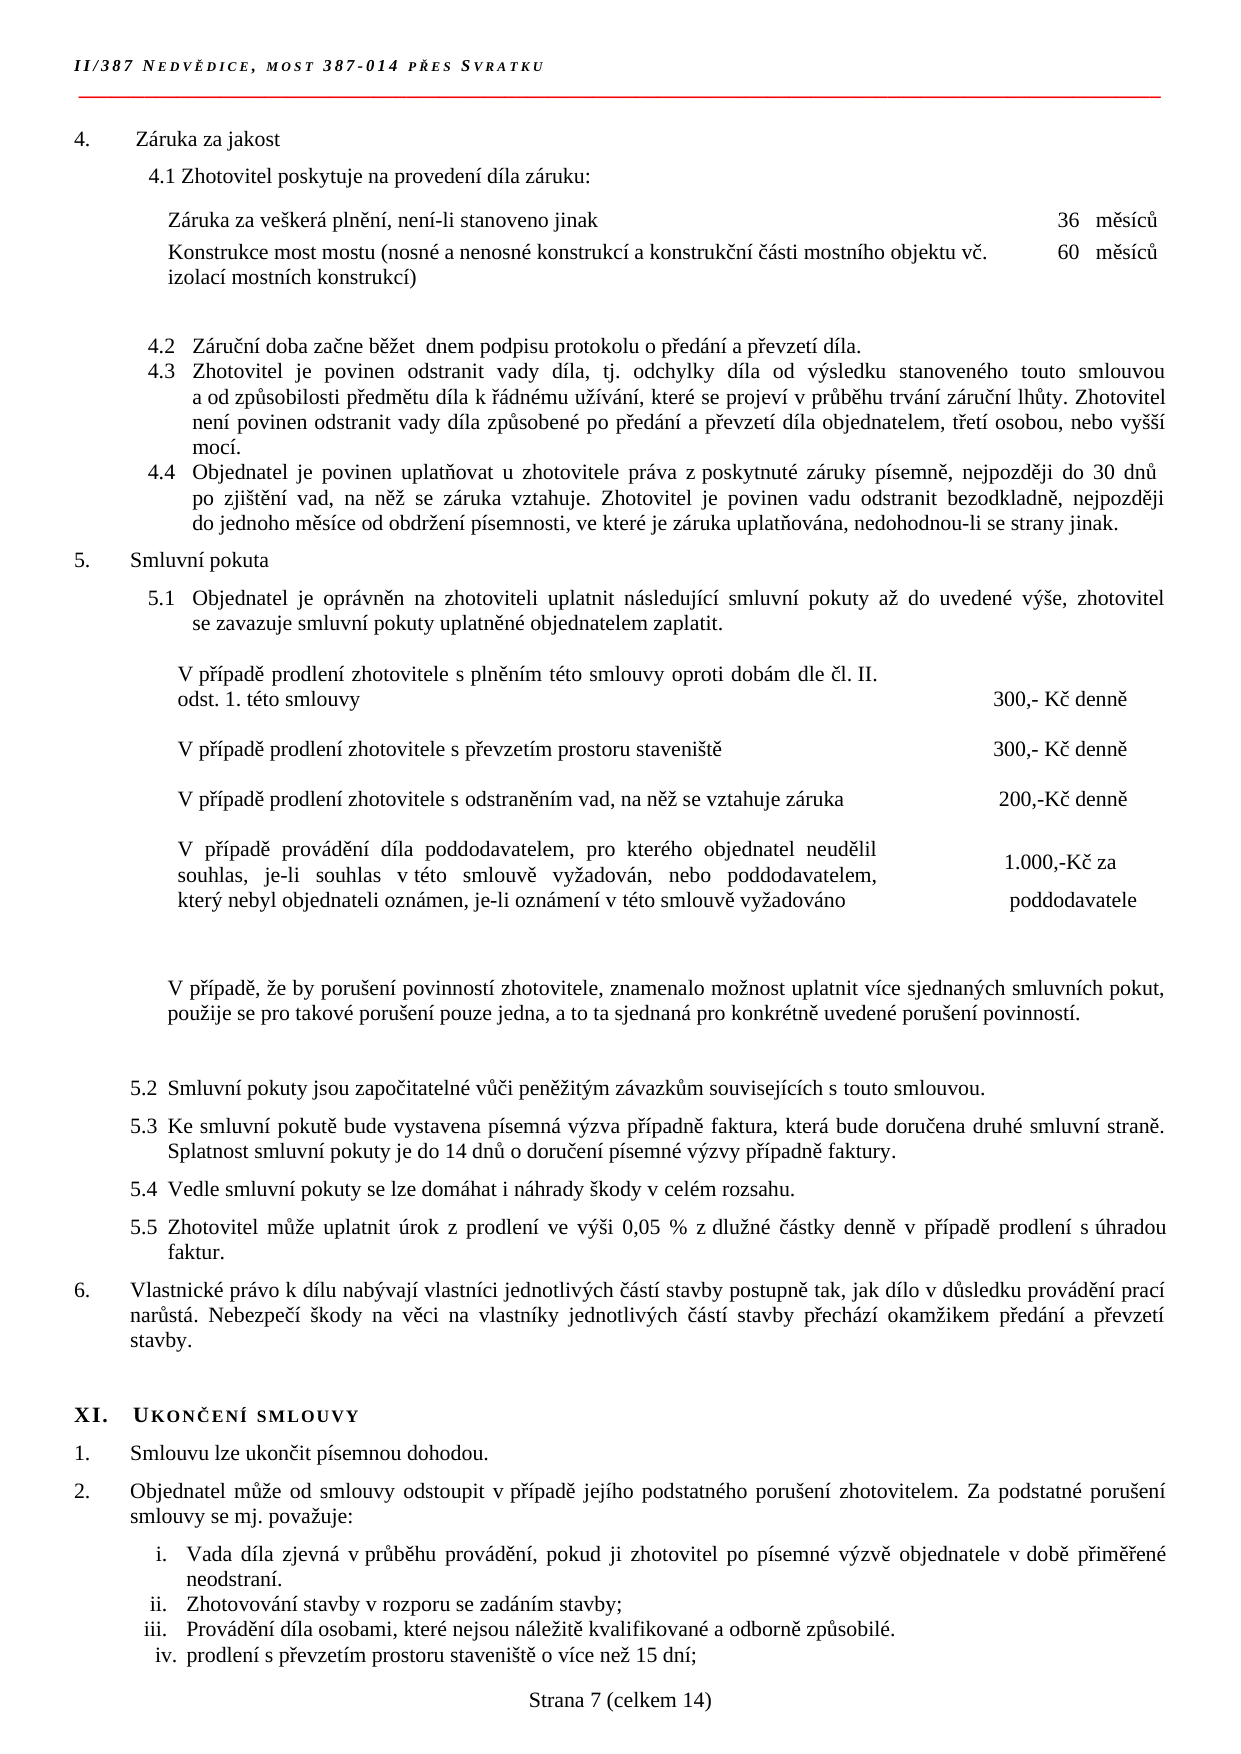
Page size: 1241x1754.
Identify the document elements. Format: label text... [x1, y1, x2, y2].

list Zhotovitel je povinen odstranit vady díla, tj. odchylky díla od výsledku stanoveného touto smlouvou a od způsobilosti předmětu díla k řádnému užívání, které se projeví v průběhu trvání záruční lhůty. Zhotovitel není povinen odstranit vady díla způsobené po předání a převzetí díla objednatelem, třetí osobou, nebo vyšší mocí. [148, 358, 1166, 459]
table_cell V případě prodlení zhotovitele s odstraněním vad, na něž se vztahuje záruka [111, 774, 889, 824]
list Zhotovitel může uplatnit úrok z prodlení ve výši 0,05 % z dlužné částky denně v případě prodlení s úhradou faktur. [130, 1214, 1166, 1264]
list Objednatel je povinen uplatňovat u zhotovitele práva z poskytnuté záruky písemně, nejpozději do 30 dnů po zjištění vad, na něž se záruka vztahuje. Zhotovitel je povinen vadu odstranit bezodkladně, nejpozději do jednoho měsíce od obdržení písemnosti, ve které je záruka uplatňována, nedohodnou-li se strany jinak. [148, 459, 1166, 535]
list Smluvní pokuty jsou započitatelné vůči peněžitým závazkům souvisejících s touto smlouvou. [130, 1075, 1166, 1101]
list Vedle smluvní pokuty se lze domáhat i náhrady škody v celém rozsahu. [130, 1176, 1166, 1201]
list Záruční doba začne běžet dnem podpisu protokolu o předání a převzetí díla. [148, 333, 1166, 358]
list Záruka za jakost [74, 126, 1166, 151]
list Vlastnické právo k dílu nabývají vlastníci jednotlivých částí stavby postupně tak, jak dílo v důsledku provádění prací narůstá. Nebezpečí škody na věci na vlastníky jednotlivých částí stavby přechází okamžikem předání a převzetí stavby. [74, 1277, 1166, 1352]
table_cell 300,- Kč denně [889, 724, 1165, 774]
table_cell 1.000,-Kč za poddodavatele [889, 824, 1165, 962]
list Zhotovování stavby v rozporu se zadáním stavby; [167, 1591, 1166, 1616]
table_header 300,- Kč denně [889, 648, 1165, 723]
table_header V případě prodlení zhotovitele s plněním této smlouvy oproti dobám dle čl. II. odst. 1. této smlouvy [111, 648, 889, 723]
table_cell 200,-Kč denně [889, 774, 1165, 824]
list Provádění díla osobami, které nejsou náležitě kvalifikované a odborně způsobilé. [167, 1616, 1166, 1642]
list Smluvní pokuta [74, 547, 1166, 573]
list Vada díla zjevná v průběhu provádění, pokud ji zhotovitel po písemné výzvě objednatele v době přiměřené neodstraní. [167, 1541, 1166, 1591]
table_cell V případě provádění díla poddodavatelem, pro kterého objednatel neudělil souhlas, je-li souhlas v této smlouvě vyžadován, nebo poddodavatelem, který nebyl objednateli oznámen, je-li oznámení v této smlouvě vyžadováno [111, 824, 889, 962]
text V případě, že by porušení povinností zhotovitele, znamenalo možnost uplatnit více sjednaných smluvních pokut, použije se pro takové porušení pouze jedna, a to ta sjednaná pro konkrétně uvedené porušení povinností. [167, 975, 1166, 1025]
table_cell V případě prodlení zhotovitele s převzetím prostoru staveniště [111, 724, 889, 774]
table_header 36 měsíců 60 měsíců [1027, 201, 1169, 321]
list Objednatel je oprávněn na zhotoviteli uplatnit následující smluvní pokuty až do uvedené výše, zhotovitel se zavazuje smluvní pokuty uplatněné objednatelem zaplatit. [148, 585, 1166, 636]
list 4.1 Zhotovitel poskytuje na provedení díla záruku: [148, 163, 1166, 189]
list Ukončení smlouvy [74, 1402, 1166, 1428]
list Ke smluvní pokutě bude vystavena písemná výzva případně faktura, která bude doručena druhé smluvní straně. Splatnost smluvní pokuty je do 14 dnů o doručení písemné výzvy případně faktury. [130, 1113, 1166, 1163]
list Smlouvu lze ukončit písemnou dohodou. [74, 1440, 1166, 1465]
table_header Záruka za veškerá plnění, není-li stanoveno jinak Konstrukce most mostu (nosné a nenosné konstrukcí a konstrukční části mostního objektu vč. izolací mostních konstrukcí) [111, 201, 1027, 321]
list Objednatel může od smlouvy odstoupit v případě jejího podstatného porušení zhotovitelem. Za podstatné porušení smlouvy se mj. považuje: [74, 1478, 1166, 1528]
list prodlení s převzetím prostoru staveniště o více než 15 dní; [177, 1642, 1166, 1667]
